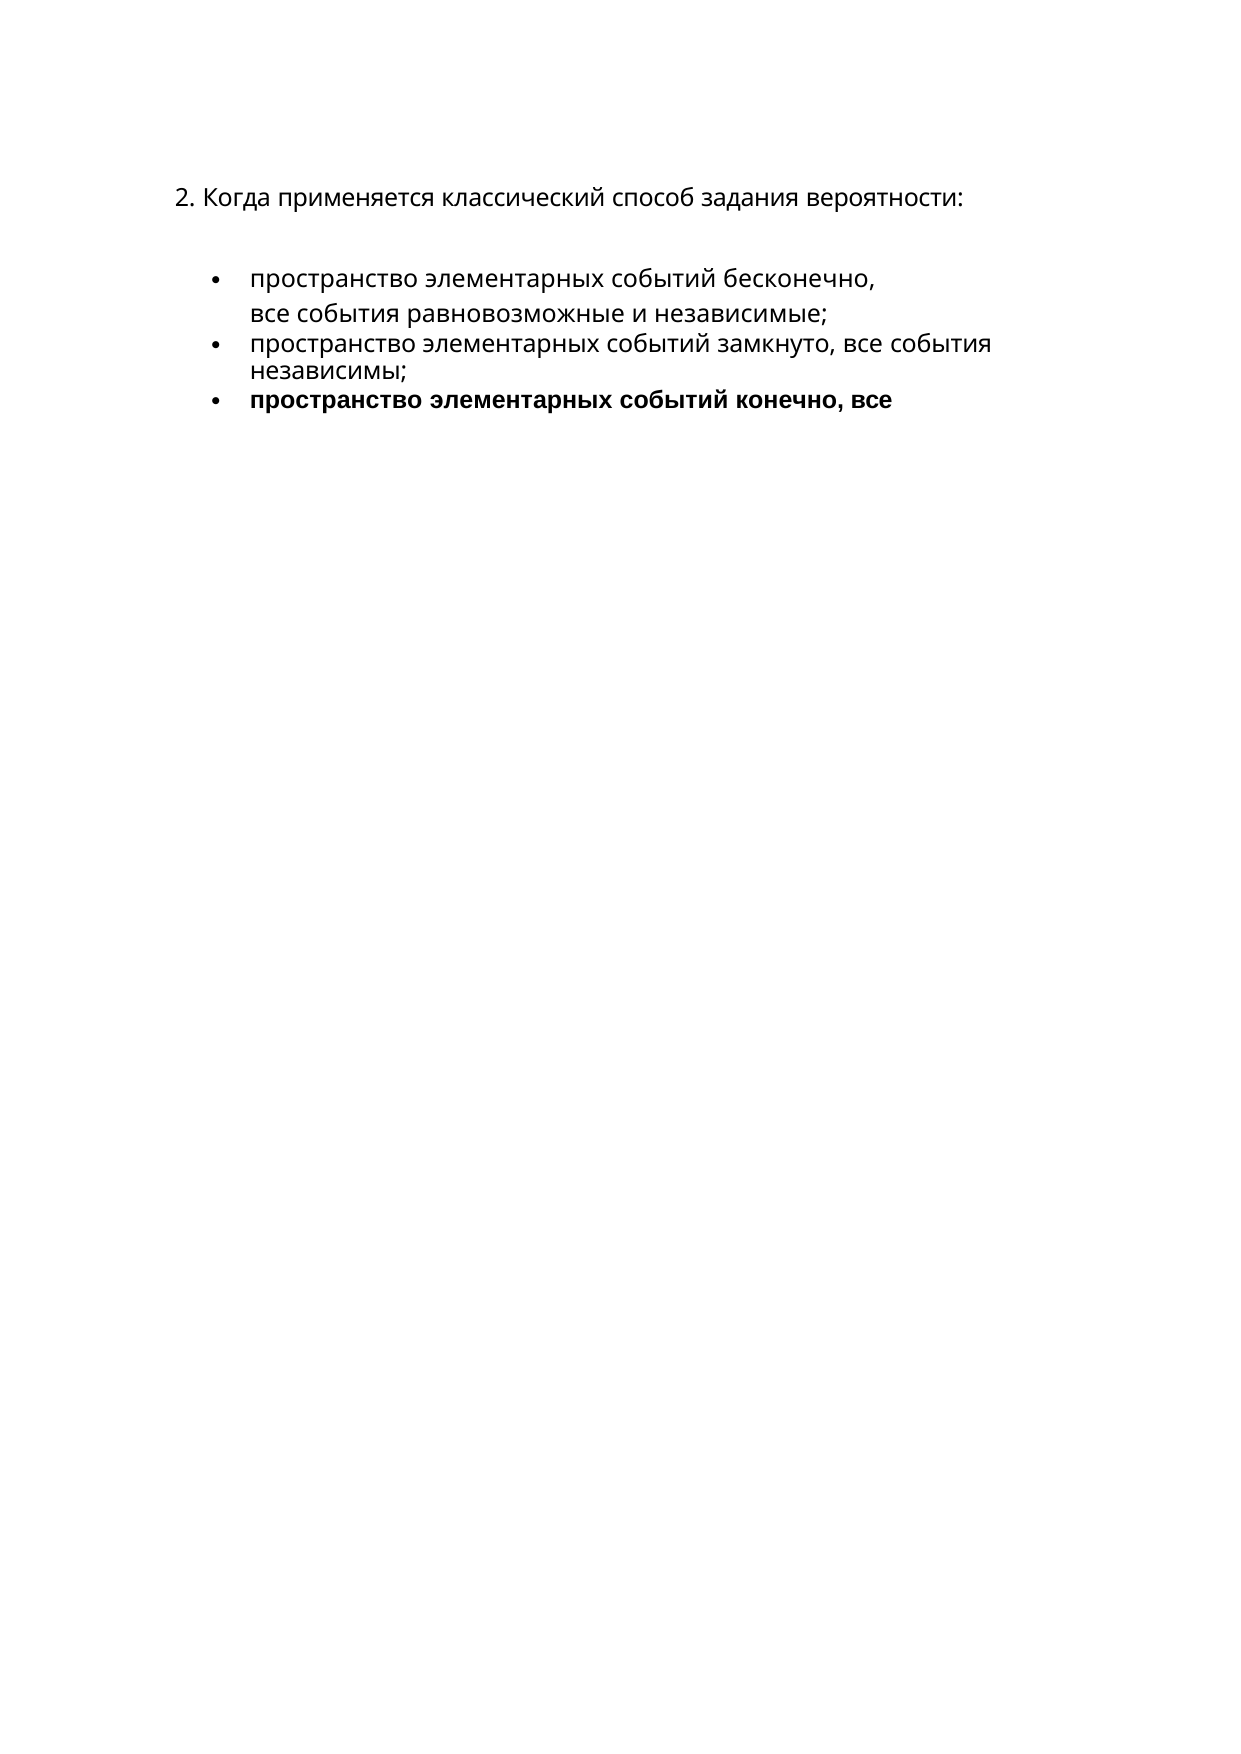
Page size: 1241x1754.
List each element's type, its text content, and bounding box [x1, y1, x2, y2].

list Когда применяется классический способ задания вероятности: [174, 179, 1137, 213]
list пространство элементарных событий бесконечно, все события равновозможные и независимые; [212, 261, 883, 330]
list пространство элементарных событий конечно, все [212, 385, 1137, 414]
list пространство элементарных событий замкнуто, все события независимы; [212, 331, 1137, 384]
